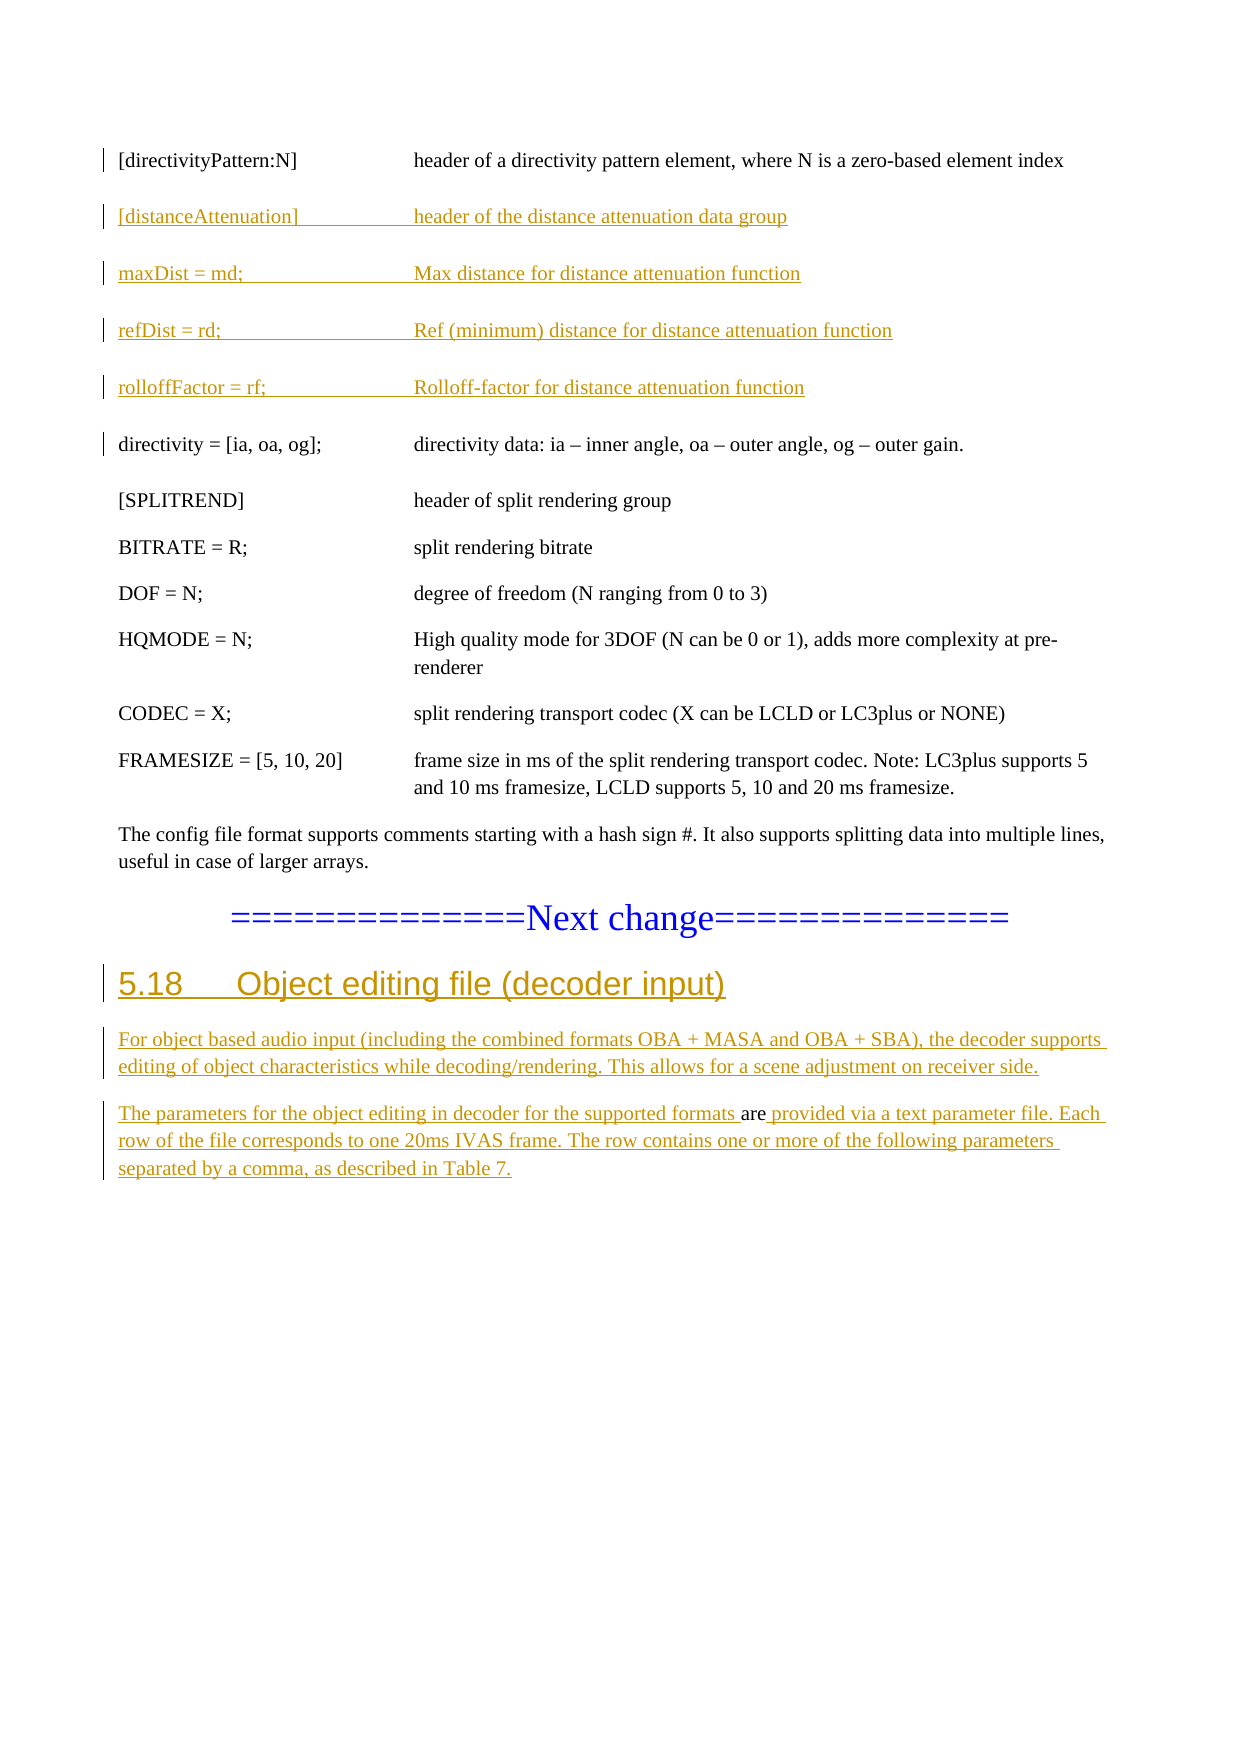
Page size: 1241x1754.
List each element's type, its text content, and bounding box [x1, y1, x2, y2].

text CODEC = X; split rendering transport codec (X can be LCLD or LC3plus or NONE) [118, 701, 1122, 725]
text BITRATE = R; split rendering bitrate [118, 535, 1122, 559]
text ==============Next change============== [118, 896, 1122, 939]
text [directivityPattern:N] header of a directivity pattern element, where N is a zero-based element index [118, 148, 1122, 172]
text are [118, 1101, 1122, 1180]
text FRAMESIZE = [5, 10, 20] frame size in ms of the split rendering transport codec. Note: LC3plus supports 5 and 10 ms framesize, LCLD supports 5, 10 and 20 ms framesize. [118, 748, 1122, 799]
text DOF = N; degree of freedom (N ranging from 0 to 3) [118, 581, 1122, 605]
text HQMODE = N; High quality mode for 3DOF (N can be 0 or 1), adds more complexity at pre-renderer [118, 627, 1122, 679]
text directivity = [ia, oa, og]; directivity data: ia – inner angle, oa – outer angle, og – outer gain. [118, 432, 1122, 456]
text The config file format supports comments starting with a hash sign #. It also supports splitting data into multiple lines, useful in case of larger arrays. [118, 822, 1122, 873]
text [SPLITREND] header of split rendering group [118, 488, 1122, 512]
